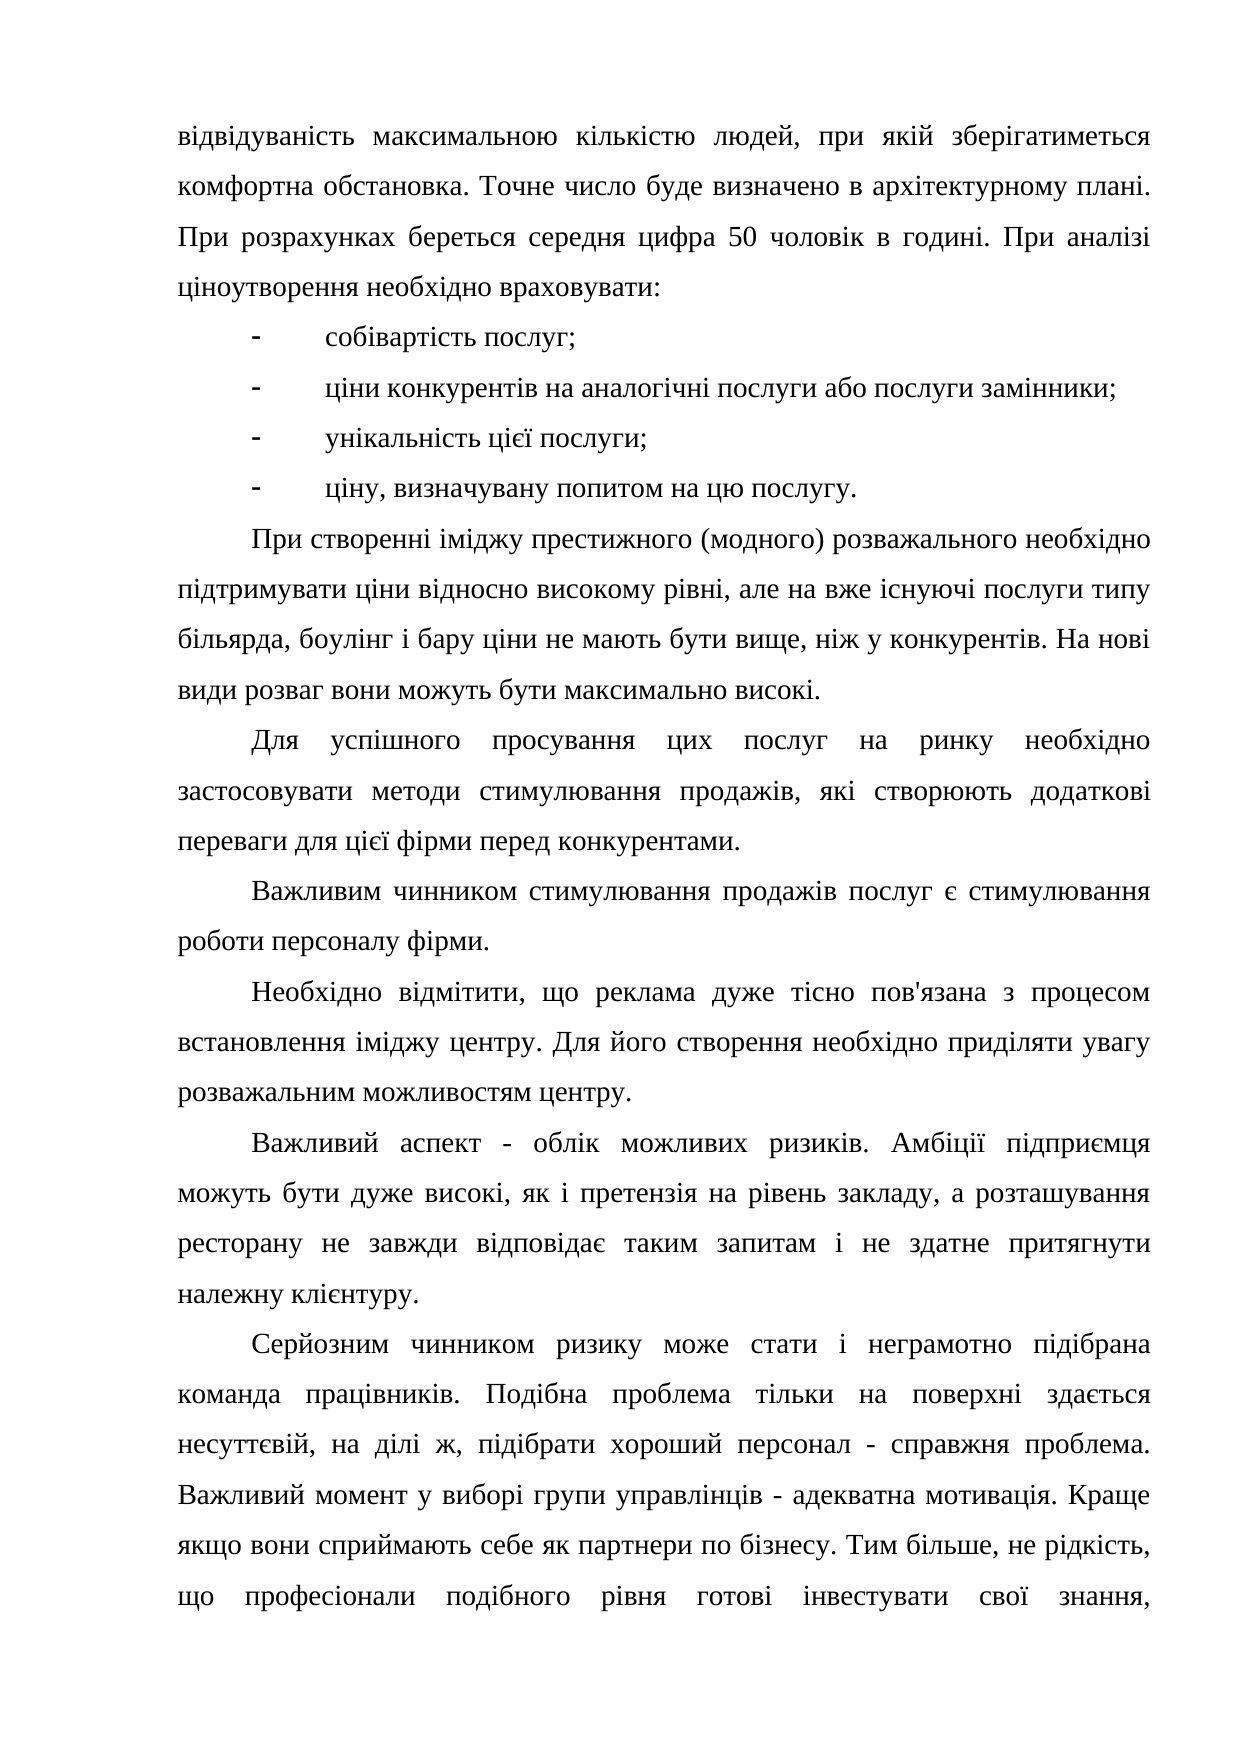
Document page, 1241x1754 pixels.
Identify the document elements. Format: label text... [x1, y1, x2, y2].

list При створенні іміджу престижного (модного) розважального необхідно підтримувати ціни відносно високому рівні, але на вже існуючі послуги типу більярда, боулінг і бару ціни не мають бути вище, ніж у конкурентів. На нові види розваг вони можуть бути максимально високі. [177, 521, 1152, 706]
list унікальність цієї послуги; [177, 420, 1152, 454]
list ціни конкурентів на аналогічні послуги або послуги замінники; [177, 370, 1152, 403]
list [177, 118, 1152, 303]
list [177, 1326, 1152, 1611]
list Необхідно відмітити, що реклама дуже тісно пов'язана з процесом встановлення іміджу центру. Для його створення необхідно приділяти увагу розважальним можливостям центру. [177, 974, 1152, 1108]
list ціну, визначувану попитом на цю послугу. [177, 471, 1152, 504]
list Важливий аспект - облік можливих ризиків. Амбіції підприємця можуть бути дуже високі, як і претензія на рівень закладу, а розташування ресторану не завжди відповідає таким запитам і не здатне притягнути належну клієнтуру. [177, 1125, 1152, 1309]
list Важливим чинником стимулювання продажів послуг є стимулювання роботи персоналу фірми. [177, 873, 1152, 957]
list собівартість послуг; [177, 319, 1152, 353]
list Для успішного просування цих послуг на ринку необхідно застосовувати методи стимулювання продажів, які створюють додаткові переваги для цієї фірми перед конкурентами. [177, 722, 1152, 856]
